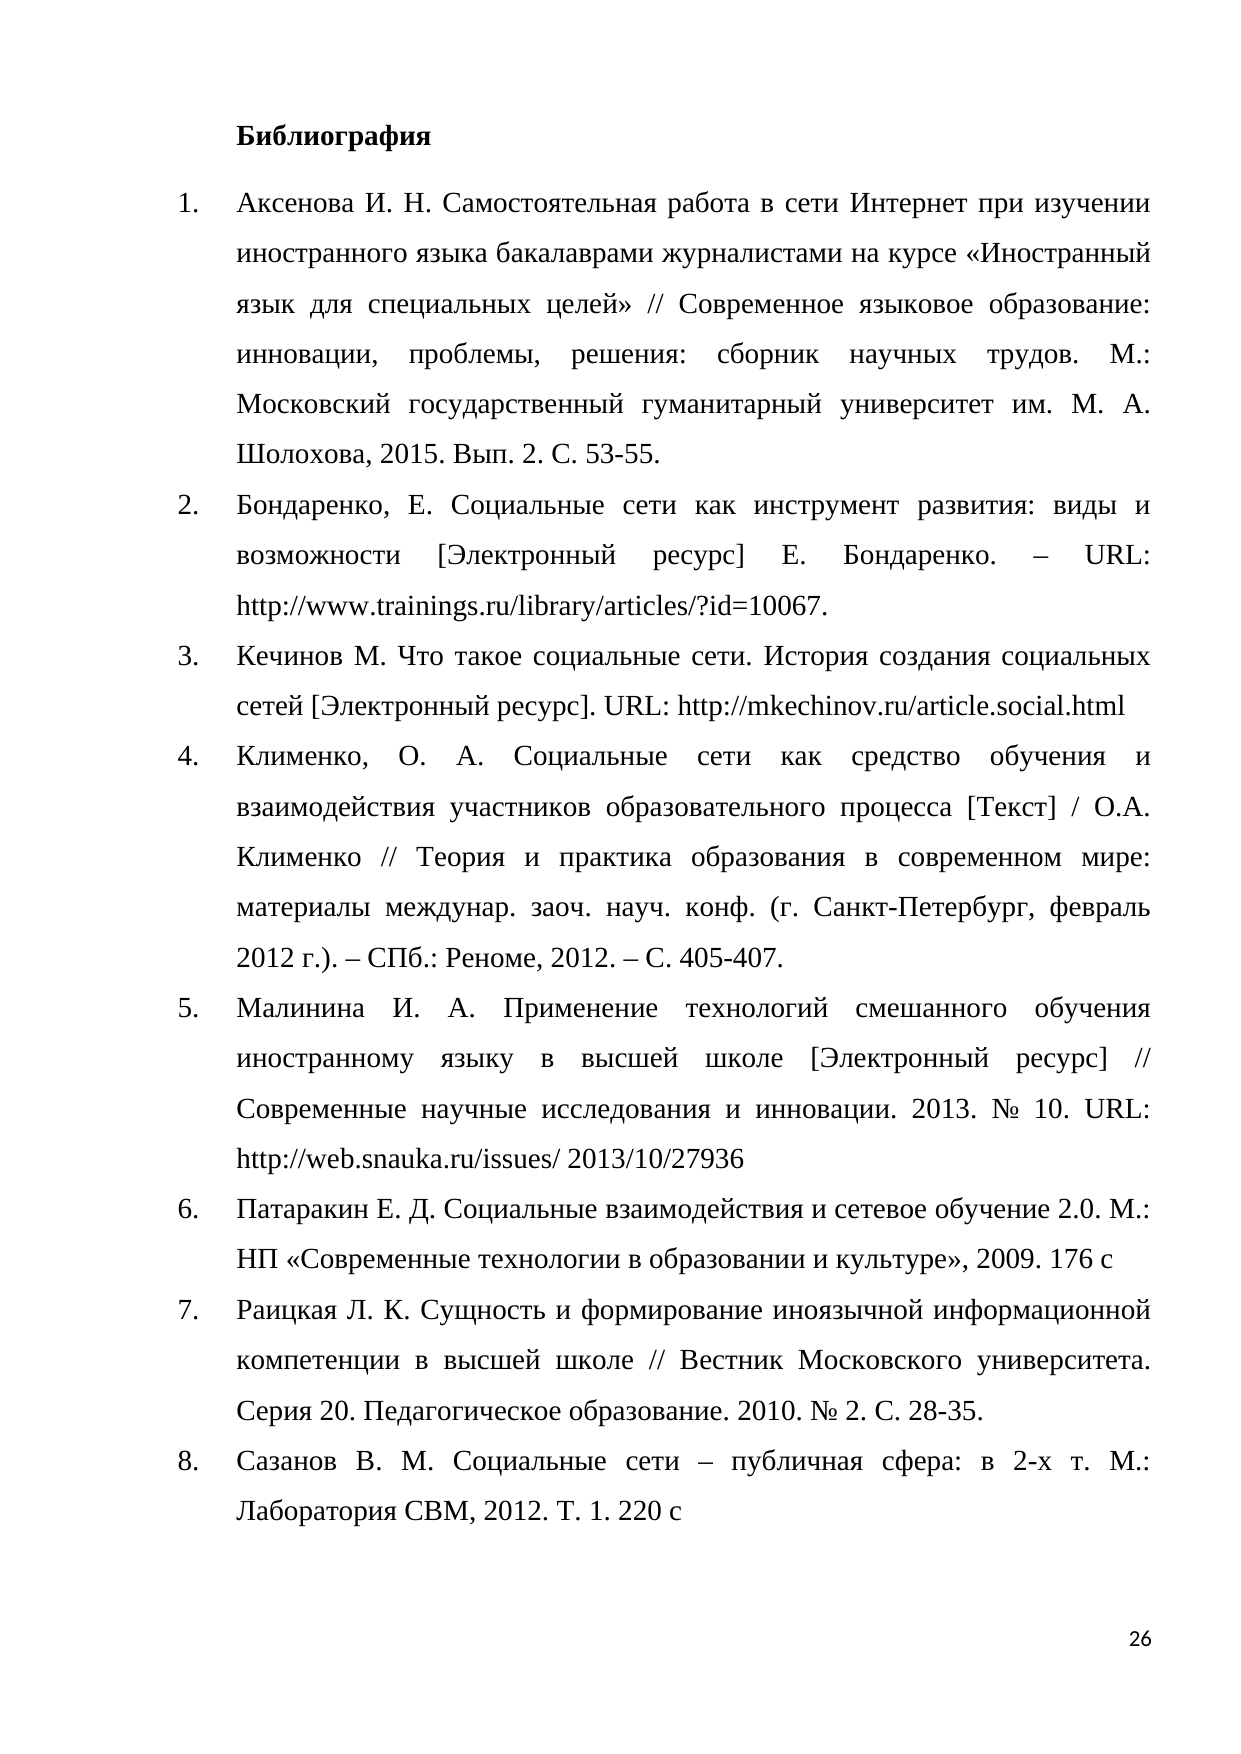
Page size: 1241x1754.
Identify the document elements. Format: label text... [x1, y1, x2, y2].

list Бондаренко, Е. Социальные сети как инструмент развития: виды и возможности [Электронный ресурс] Е. Бондаренко. – URL: http://www.trainings.ru/library/articles/?id=10067. [177, 487, 1152, 621]
list Сазанов В. М. Социальные сети – публичная сфера: в 2-х т. М.: Лаборатория СВМ, 2012. Т. 1. 220 с [177, 1443, 1152, 1527]
list Раицкая Л. К. Сущность и формирование иноязычной информационной компетенции в высшей школе // Вестник Московского университета. Серия 20. Педагогическое образование. 2010. № 2. С. 28-35. [177, 1292, 1152, 1426]
list Аксенова И. Н. Самостоятельная работа в сети Интернет при изучении иностранного языка бакалаврами журналистами на курсе «Иностранный язык для специальных целей» // Современное языковое образование: инновации, проблемы, решения: сборник научных трудов. М.: Московский государственный гуманитарный университет им. М. А. Шолохова, 2015. Вып. 2. С. 53-55. [177, 185, 1152, 470]
list Клименко, О. А. Социальные сети как средство обучения и взаимодействия участников образовательного процесса [Текст] / О.А. Клименко // Теория и практика образования в современном мире: материалы междунар. заоч. науч. конф. (г. Санкт-Петербург, февраль 2012 г.). – СПб.: Реноме, 2012. – С. 405-407. [177, 738, 1152, 973]
list Кечинов М. Что такое социальные сети. История создания социальных сетей [Электронный ресурс]. URL: http://mkechinov.ru/article.social.html [177, 638, 1152, 722]
text Библиография [177, 118, 1152, 152]
list Малинина И. А. Применение технологий смешанного обучения иностранному языку в высшей школе [Электронный ресурс] // Современные научные исследования и инновации. 2013. № 10. URL: http://web.snauka.ru/issues/ 2013/10/27936 [177, 990, 1152, 1174]
list Патаракин Е. Д. Социальные взаимодействия и сетевое обучение 2.0. М.: НП «Современные технологии в образовании и культуре», 2009. 176 с [177, 1191, 1152, 1275]
